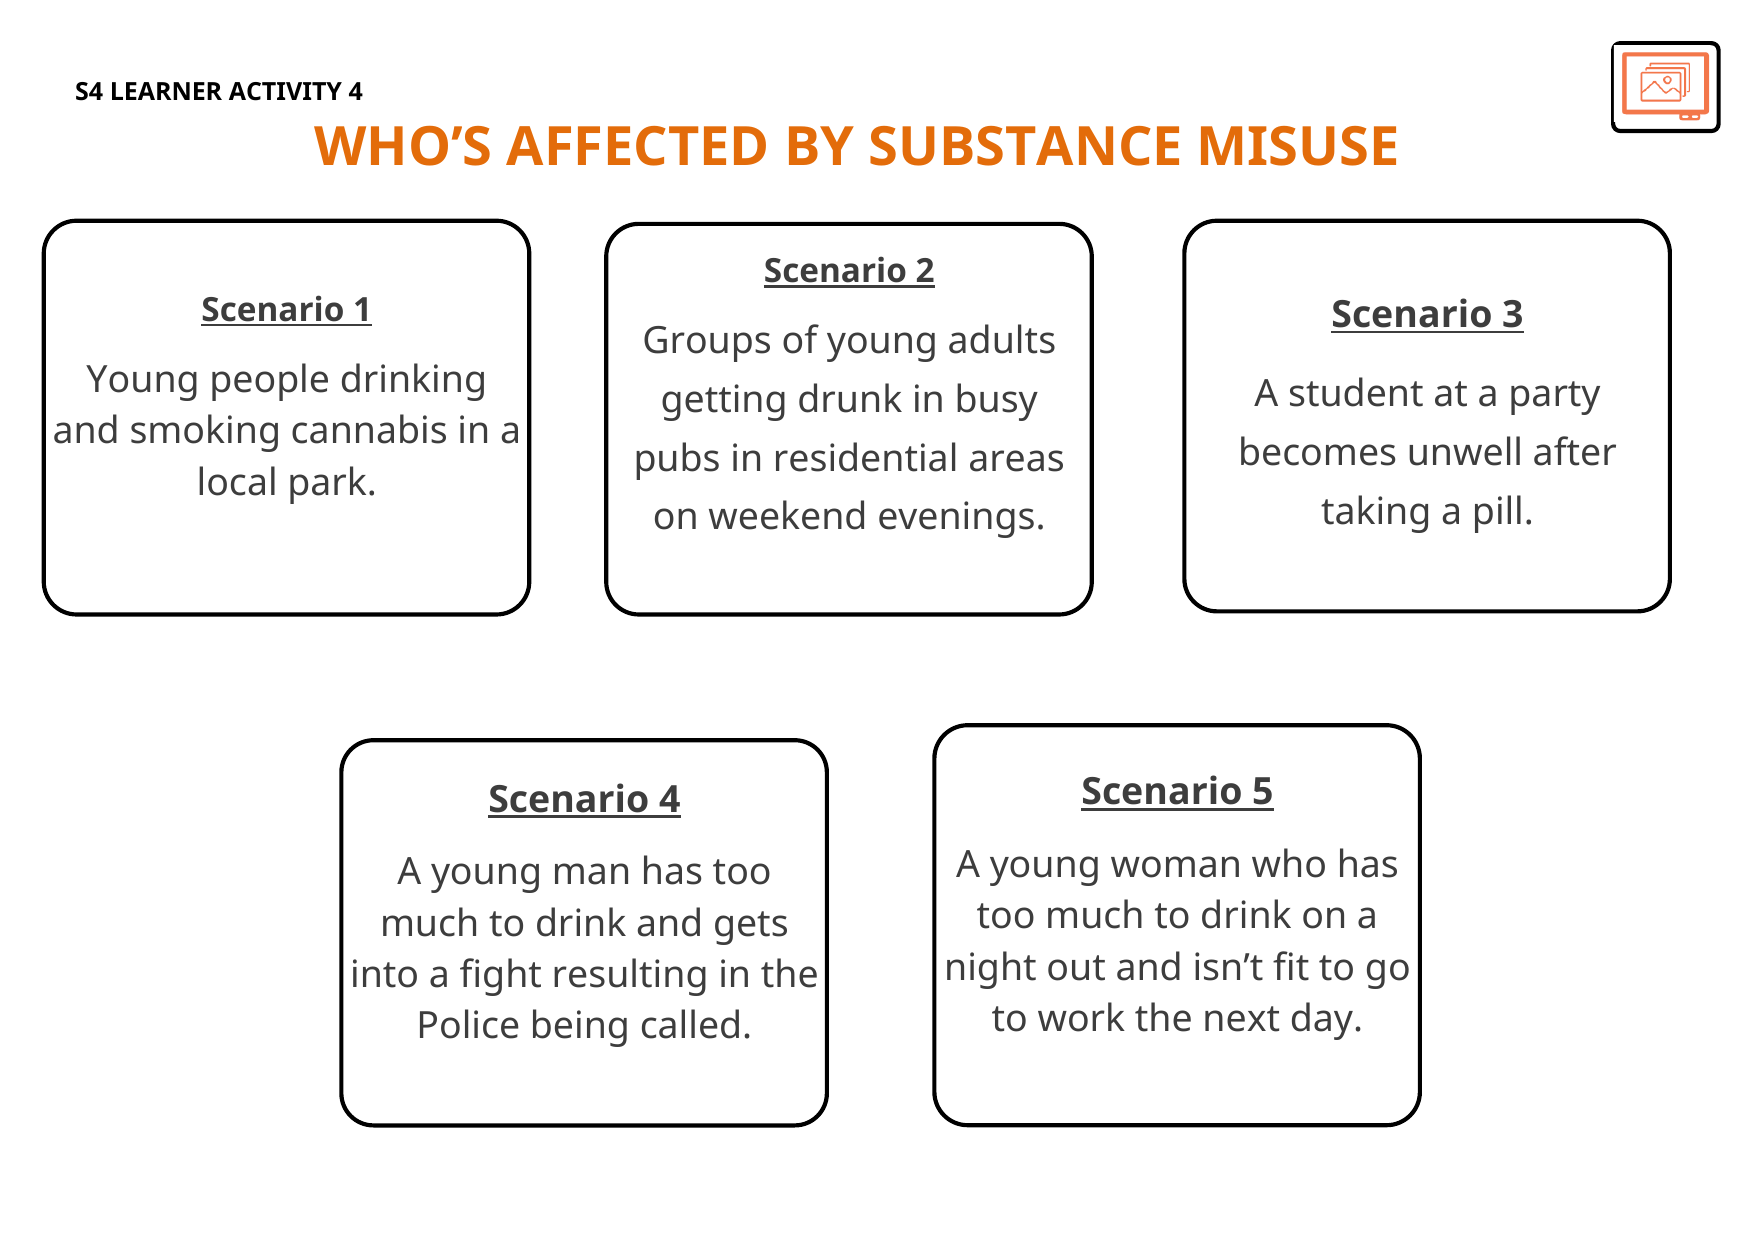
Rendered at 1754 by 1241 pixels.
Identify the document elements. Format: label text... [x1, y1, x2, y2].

picture [1613, 45, 1710, 121]
text who’s affected by substance misuse [75, 108, 1679, 182]
